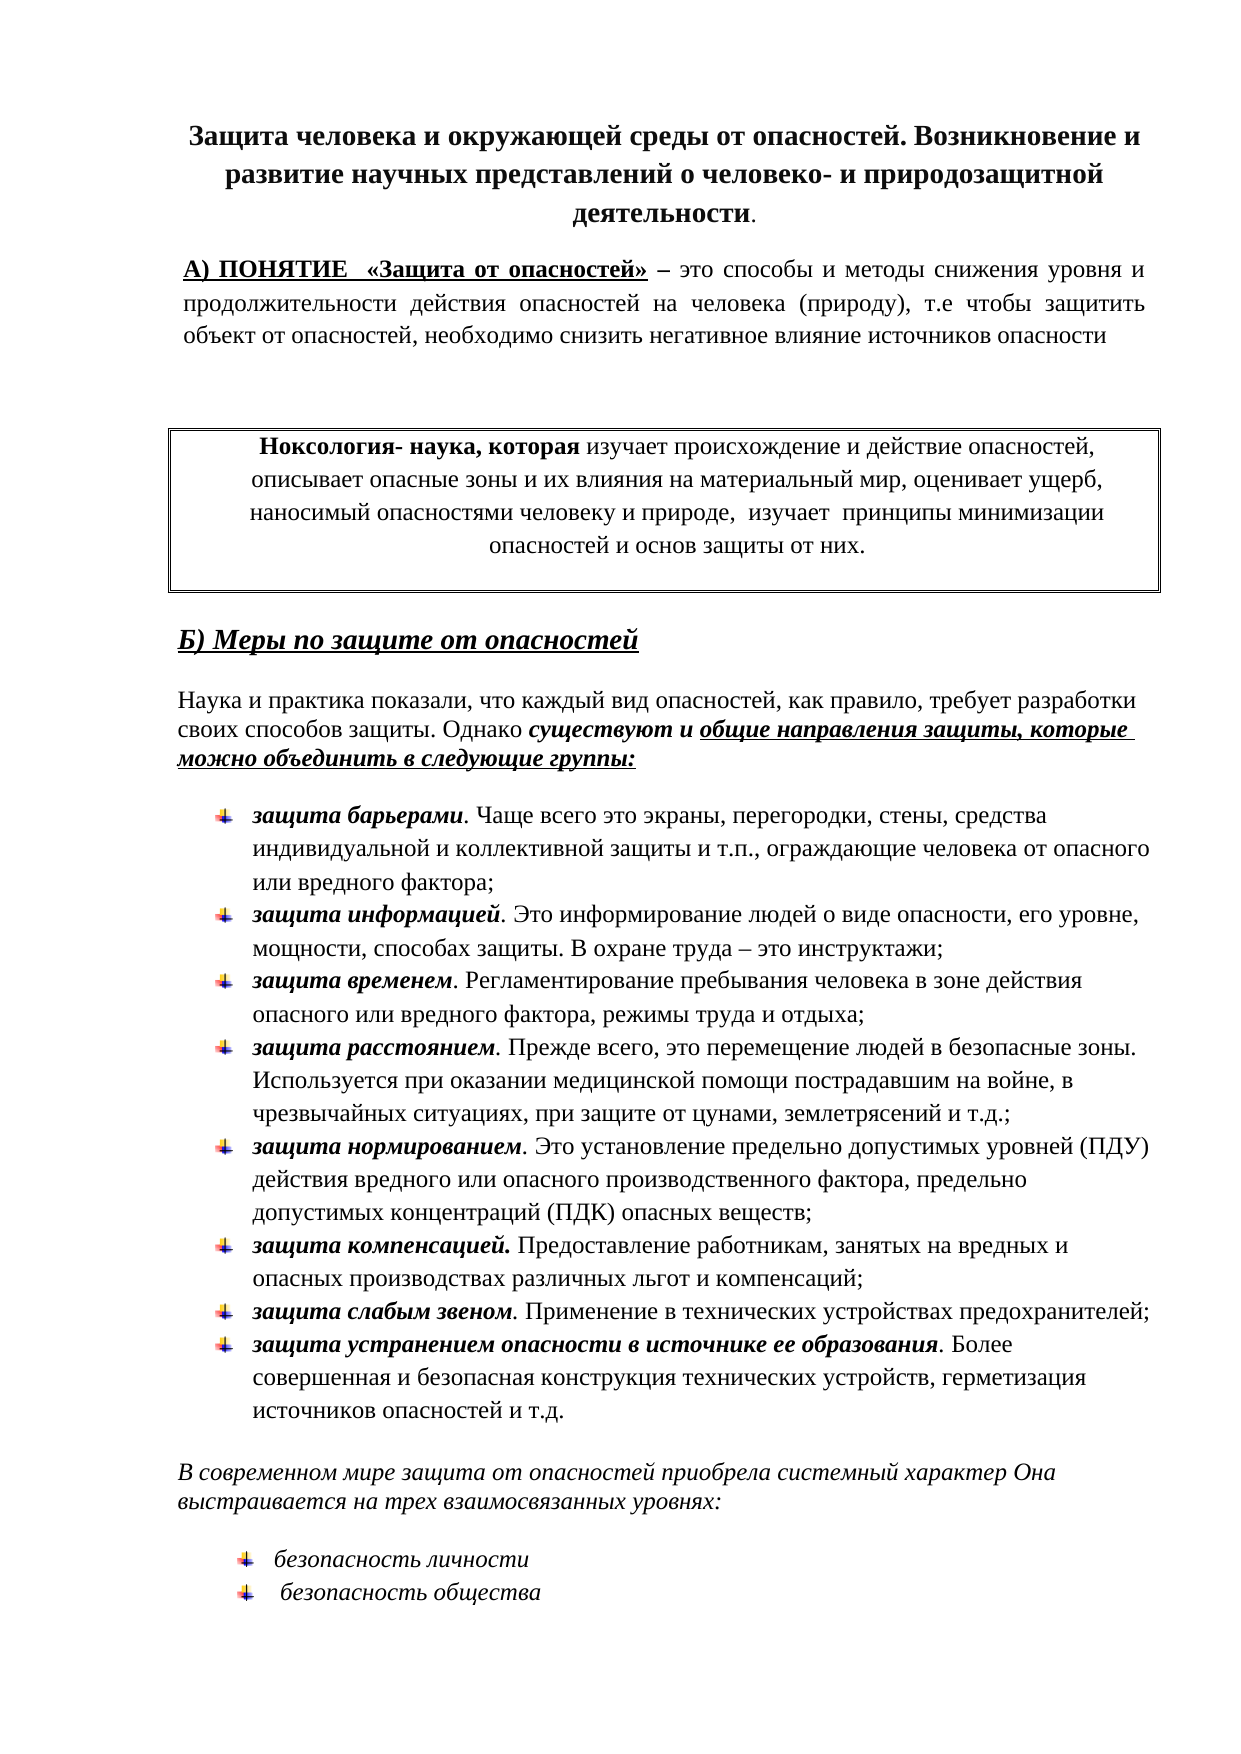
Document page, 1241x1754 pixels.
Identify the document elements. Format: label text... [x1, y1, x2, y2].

list защита барьерами. Чаще всего это экраны, перегородки, стены, средства индивидуальной и коллективной защиты и т.п., ограждающие человека от опасного или вредного фактора; [215, 801, 1152, 895]
picture [215, 1335, 233, 1353]
picture [215, 1038, 233, 1055]
list защита нормированием. Это установление предельно допустимых уровней (ПДУ) действия вредного или опасного производственного фактора, предельно допустимых концентраций (ПДК) опасных веществ; [215, 1131, 1152, 1226]
picture [215, 906, 233, 923]
list защита временем. Регламентирование пребывания человека в зоне действия опасного или вредного фактора, режимы труда и отдыха; [215, 966, 1152, 1027]
text Наука и практика показали, что каждый вид опасностей, как правило, требует разработки своих способов защиты. Однако существуют и общие направления защиты, которые можно объединить в следующие группы: [177, 685, 1152, 771]
list безопасность общества [236, 1577, 1152, 1606]
text А) ПОНЯТИЕ «Защита от опасностей» – это способы и методы снижения уровня и продолжительности действия опасностей на человека (природу), т.е чтобы защитить объект от опасностей, необходимо снизить негативное влияние источников опасности [183, 316, 1146, 349]
picture [215, 1137, 233, 1155]
list защита устранением опасности в источнике ее образования. Более совершенная и безопасная конструкция технических устройств, герметизация источников опасностей и т.д. [215, 1329, 1152, 1424]
picture [215, 807, 233, 824]
text В современном мире защита от опасностей приобрела системный характер Она выстраивается на трех взаимосвязанных уровнях: [177, 1457, 1152, 1514]
picture [215, 1236, 233, 1254]
list защита слабым звеном. Применение в технических устройствах предохранителей; [215, 1296, 1152, 1324]
list защита компенсацией. Предоставление работникам, занятых на вредных и опасных производствах различных льгот и компенсаций; [215, 1230, 1152, 1292]
list защита расстоянием. Прежде всего, это перемещение людей в безопасные зоны. Используется при оказании медицинской помощи пострадавшим на войне, в чрезвычайных ситуациях, при защите от цунами, землетрясений и т.д.; [215, 1032, 1152, 1126]
picture [215, 972, 233, 989]
picture [237, 1550, 254, 1567]
picture [237, 1583, 254, 1601]
text Защита человека и окружающей среды от опасностей. Возникновение и развитие научных представлений о человеко- и природозащитной деятельности. [183, 118, 1146, 229]
table_header Ноксология- наука, которая изучает происхождение и действие опасностей, описывает опасные зоны и их влияния на материальный мир, оценивает ущерб, наносимый опасностями человеку и природе, изучает принципы минимизации опасностей и основ защиты от них. [171, 431, 1158, 590]
text Б) Меры по защите от опасностей [177, 622, 1152, 656]
picture [215, 1302, 233, 1320]
list защита информацией. Это информирование людей о виде опасности, его уровне, мощности, способах защиты. В охране труда – это инструктажи; [215, 899, 1152, 961]
list безопасность личности [236, 1544, 1152, 1572]
